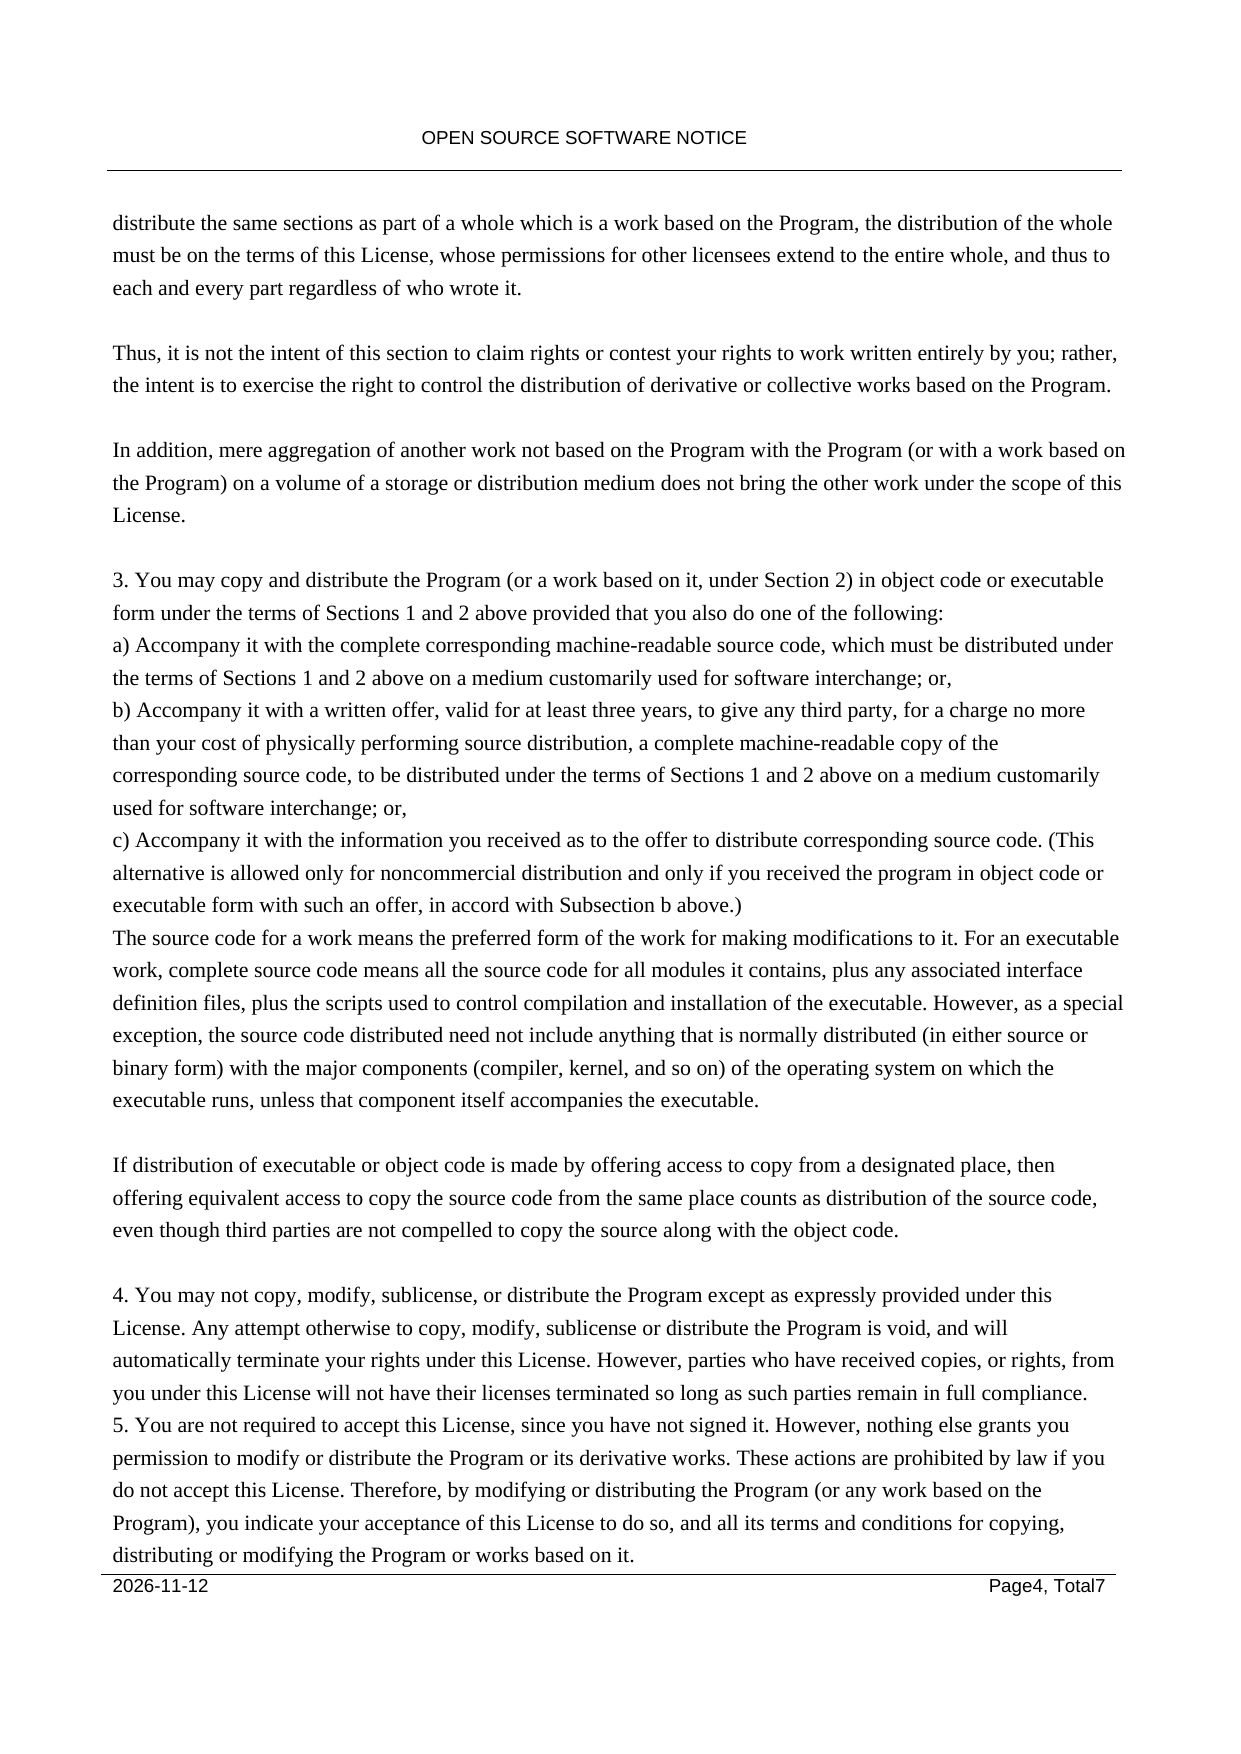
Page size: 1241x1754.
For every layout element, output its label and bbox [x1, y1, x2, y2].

text [112, 206, 1128, 1571]
